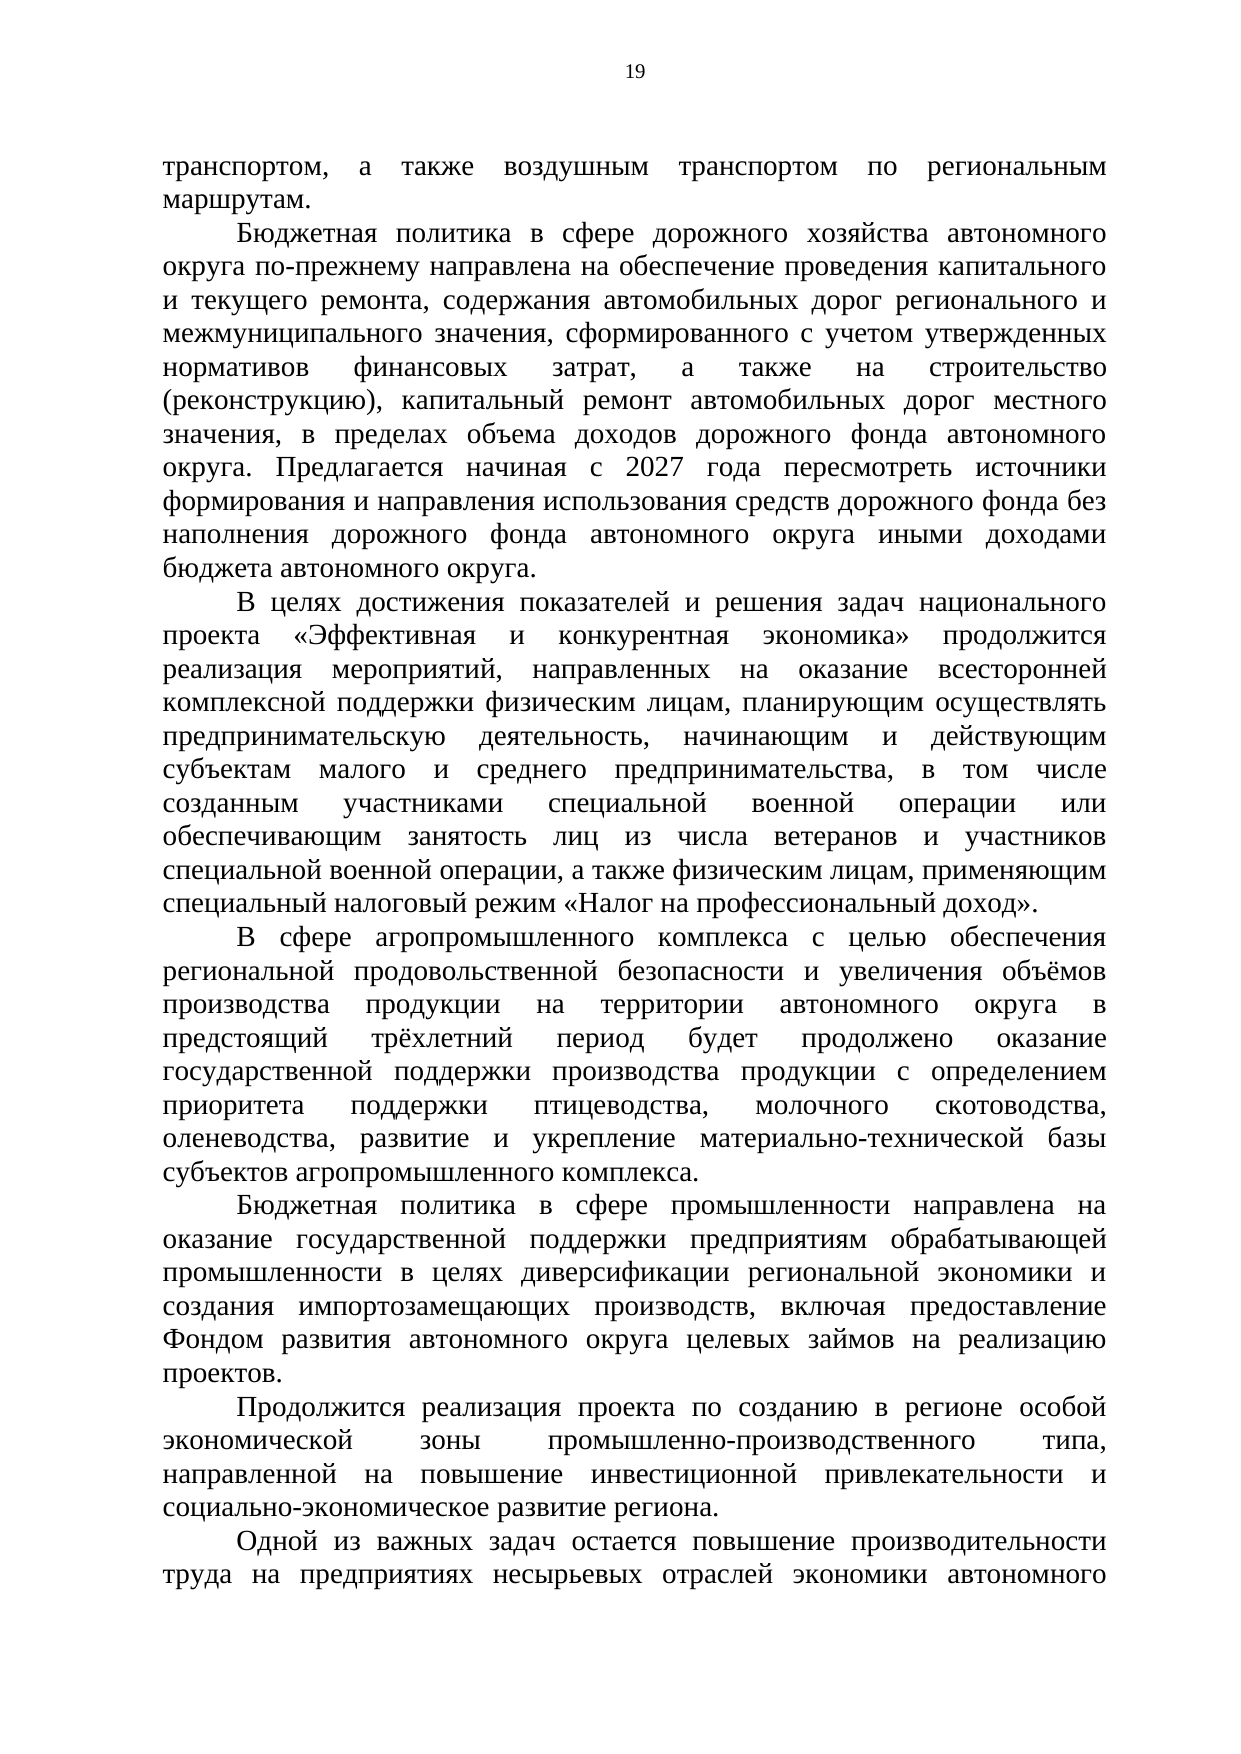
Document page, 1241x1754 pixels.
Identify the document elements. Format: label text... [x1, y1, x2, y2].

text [162, 1523, 1107, 1590]
text Бюджетная политика в сфере дорожного хозяйства автономного округа по-прежнему направлена на обеспечение проведения капитального и текущего ремонта, содержания автомобильных дорог регионального и межмуниципального значения, сформированного с учетом утвержденных нормативов финансовых затрат, а также на строительство (реконструкцию), капитальный ремонт автомобильных дорог местного значения, в пределах объема доходов дорожного фонда автономного округа. Предлагается начиная с 2027 года пересмотреть источники формирования и направления использования средств дорожного фонда без наполнения дорожного фонда автономного округа иными доходами бюджета автономного округа. [162, 215, 1107, 584]
text Продолжится реализация проекта по созданию в регионе особой экономической зоны промышленно-производственного типа, направленной на повышение инвестиционной привлекательности и социально-экономическое развитие региона. [162, 1389, 1107, 1523]
text Бюджетная политика в сфере промышленности направлена на оказание государственной поддержки предприятиям обрабатывающей промышленности в целях диверсификации региональной экономики и создания импортозамещающих производств, включая предоставление Фондом развития автономного округа целевых займов на реализацию проектов. [162, 1187, 1107, 1389]
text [162, 148, 1107, 215]
text В сфере агропромышленного комплекса с целью обеспечения региональной продовольственной безопасности и увеличения объёмов производства продукции на территории автономного округа в предстоящий трёхлетний период будет продолжено оказание государственной поддержки производства продукции с определением приоритета поддержки птицеводства, молочного скотоводства, оленеводства, развитие и укрепление материально-технической базы субъектов агропромышленного комплекса. [162, 919, 1107, 1187]
text В целях достижения показателей и решения задач национального проекта «Эффективная и конкурентная экономика» продолжится реализация мероприятий, направленных на оказание всесторонней комплексной поддержки физическим лицам, планирующим осуществлять предпринимательскую деятельность, начинающим и действующим субъектам малого и среднего предпринимательства, в том числе созданным участниками специальной военной операции или обеспечивающим занятость лиц из числа ветеранов и участников специальной военной операции, а также физическим лицам, применяющим специальный налоговый режим «Налог на профессиональный доход». [162, 584, 1107, 919]
